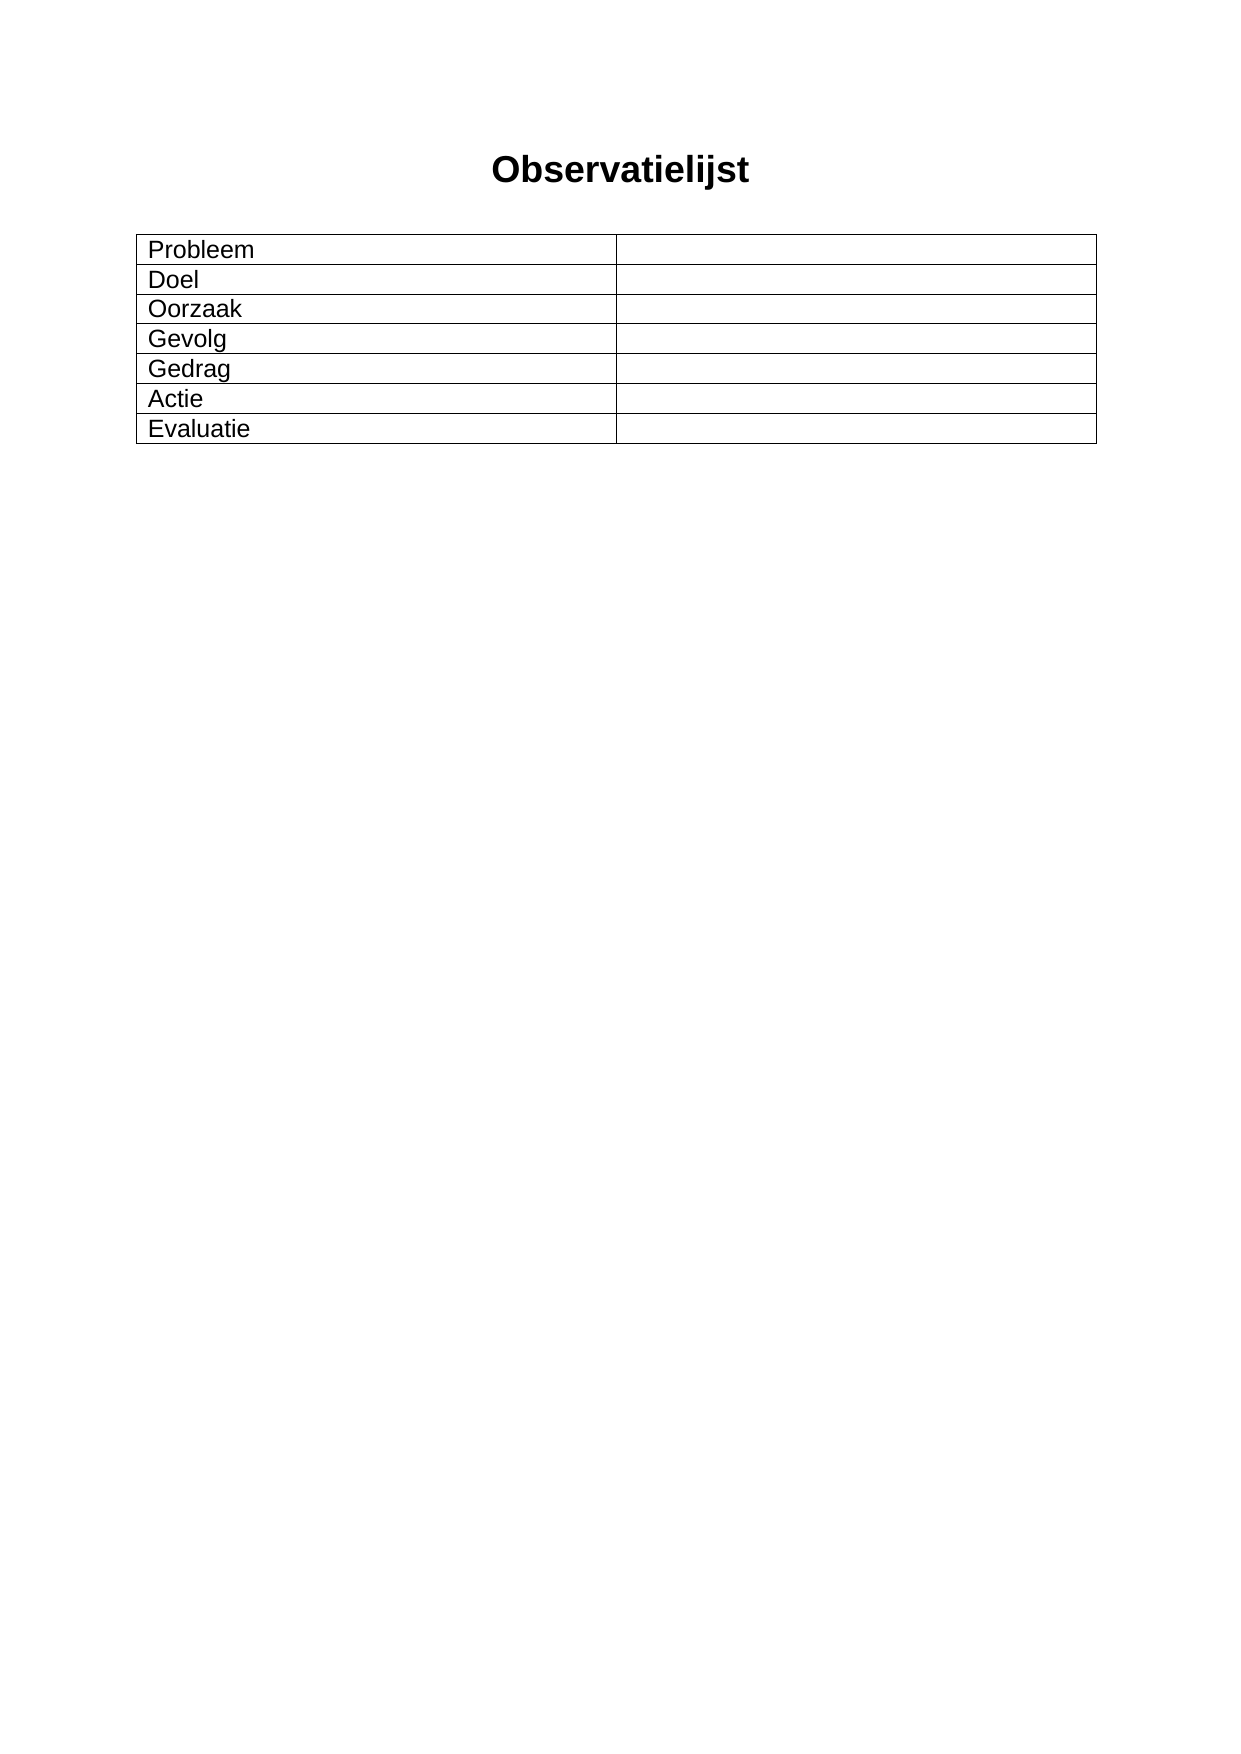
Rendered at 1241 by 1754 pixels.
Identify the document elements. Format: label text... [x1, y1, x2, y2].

table_cell Gevolg [137, 324, 616, 353]
table_cell [617, 324, 1096, 353]
text Observatielijst [148, 148, 1093, 191]
table_cell [617, 354, 1096, 383]
table_cell [617, 384, 1096, 413]
table_cell Evaluatie [137, 414, 616, 442]
table_cell Doel [137, 265, 616, 293]
table_cell Oorzaak [137, 295, 616, 323]
table_header Probleem [137, 235, 616, 264]
table_header [617, 235, 1096, 264]
table_cell Actie [137, 384, 616, 413]
table_cell [617, 414, 1096, 442]
table_cell [617, 295, 1096, 323]
table_cell Gedrag [137, 354, 616, 383]
table_cell [617, 265, 1096, 293]
